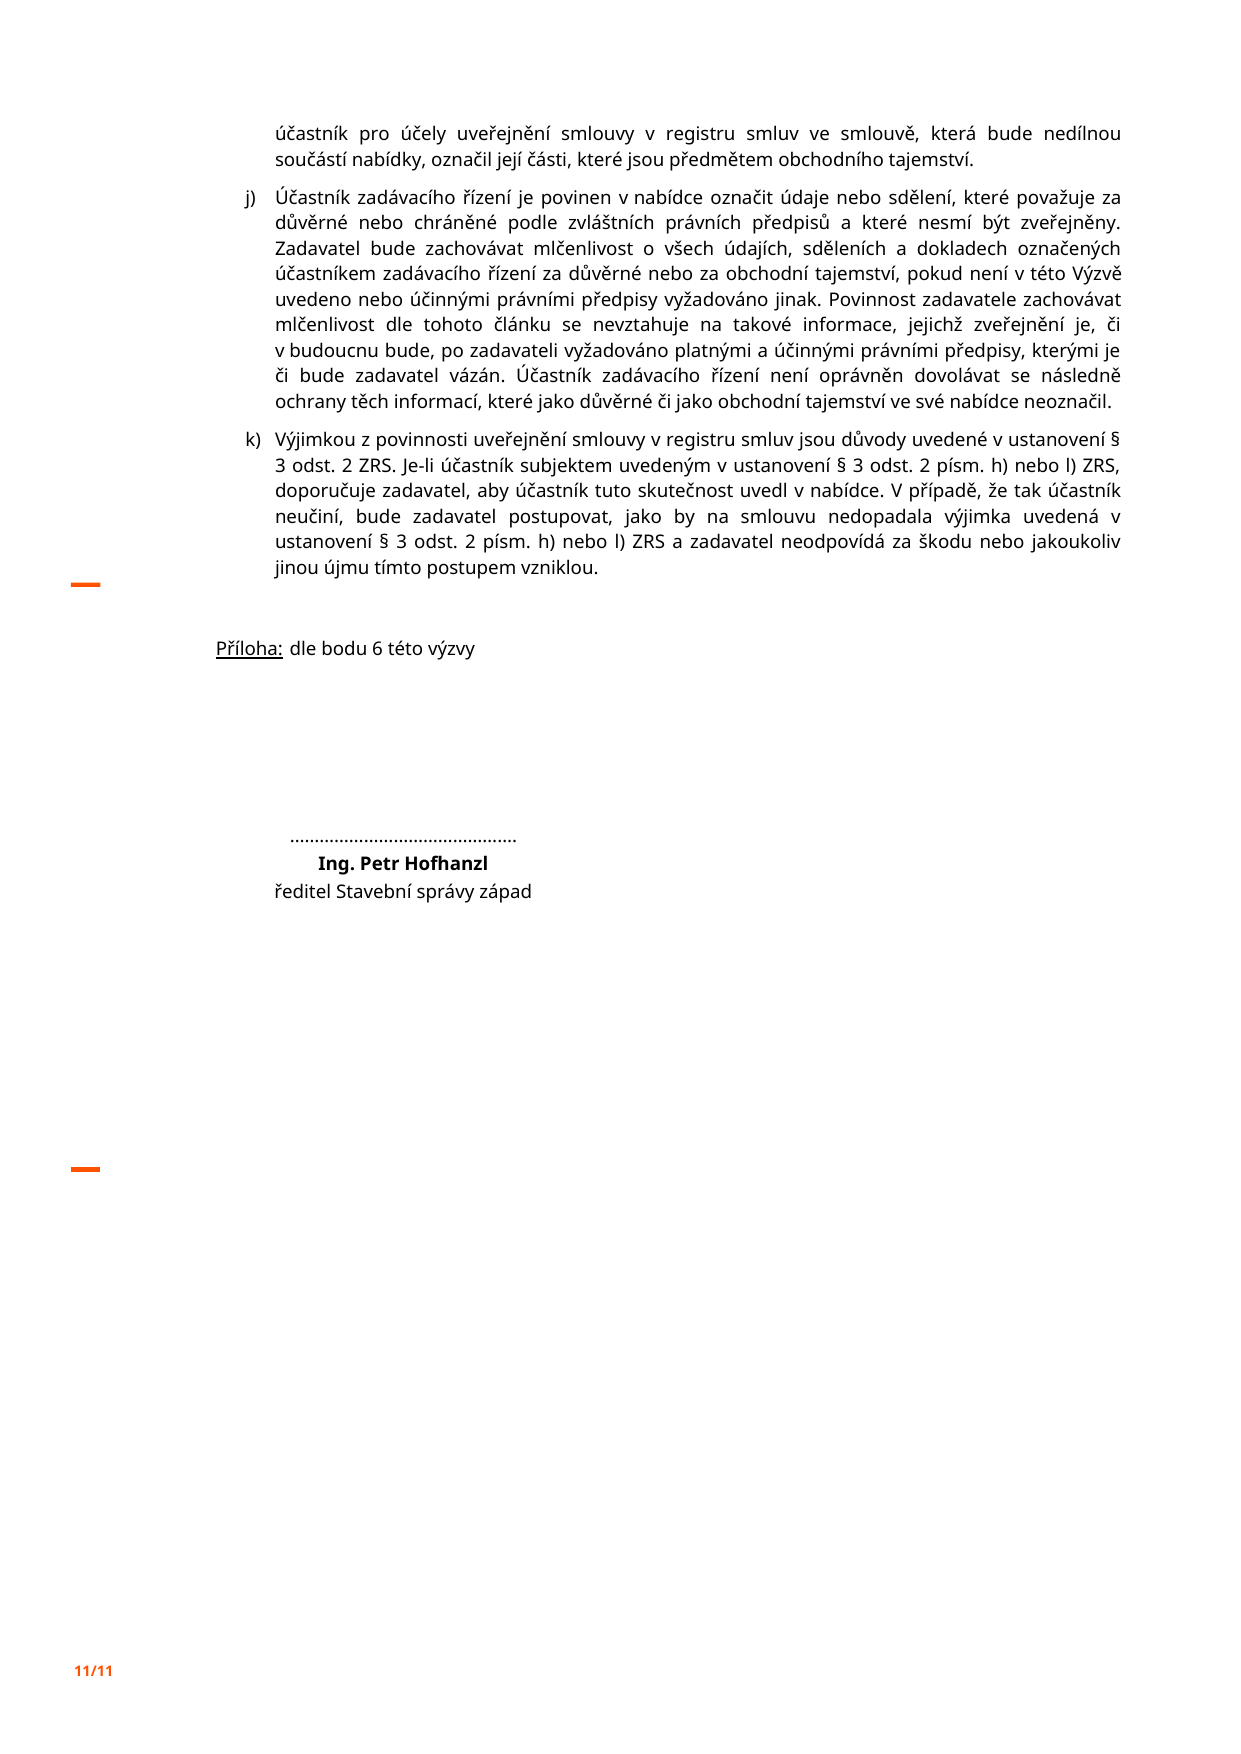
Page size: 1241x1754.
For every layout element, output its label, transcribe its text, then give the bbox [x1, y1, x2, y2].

text ředitel Stavební správy západ [216, 879, 591, 904]
list Výjimkou z povinnosti uveřejnění smlouvy v registru smluv jsou důvody uvedené v ustanovení § 3 odst. 2 ZRS. Je-li účastník subjektem uvedeným v ustanovení § 3 odst. 2 písm. h) nebo l) ZRS, doporučuje zadavatel, aby účastník tuto skutečnost uvedl v nabídce. V případě, že tak účastník neučiní, bude zadavatel postupovat, jako by na smlouvu nedopadala výjimka uvedená v ustanovení § 3 odst. 2 písm. h) nebo l) ZRS a zadavatel neodpovídá za škodu nebo jakoukoliv jinou újmu tímto postupem vzniklou. [245, 426, 1122, 579]
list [245, 121, 1122, 172]
list Účastník zadávacího řízení je povinen v nabídce označit údaje nebo sdělení, které považuje za důvěrné nebo chráněné podle zvláštních právních předpisů a které nesmí být zveřejněny. Zadavatel bude zachovávat mlčenlivost o všech údajích, sděleních a dokladech označených účastníkem zadávacího řízení za důvěrné nebo za obchodní tajemství, pokud není v této Výzvě uvedeno nebo účinnými právními předpisy vyžadováno jinak. Povinnost zadavatele zachovávat mlčenlivost dle tohoto článku se nevztahuje na takové informace, jejichž zveřejnění je, či v budoucnu bude, po zadavateli vyžadováno platnými a účinnými právními předpisy, kterými je či bude zadavatel vázán. Účastník zadávacího řízení není oprávněn dovolávat se následně ochrany těch informací, které jako důvěrné či jako obchodní tajemství ve své nabídce neoznačil. [245, 184, 1122, 414]
text Ing. Petr Hofhanzl [216, 851, 591, 876]
text ………………………………………. [216, 823, 591, 848]
text Příloha: dle bodu 6 této výzvy [216, 636, 591, 661]
